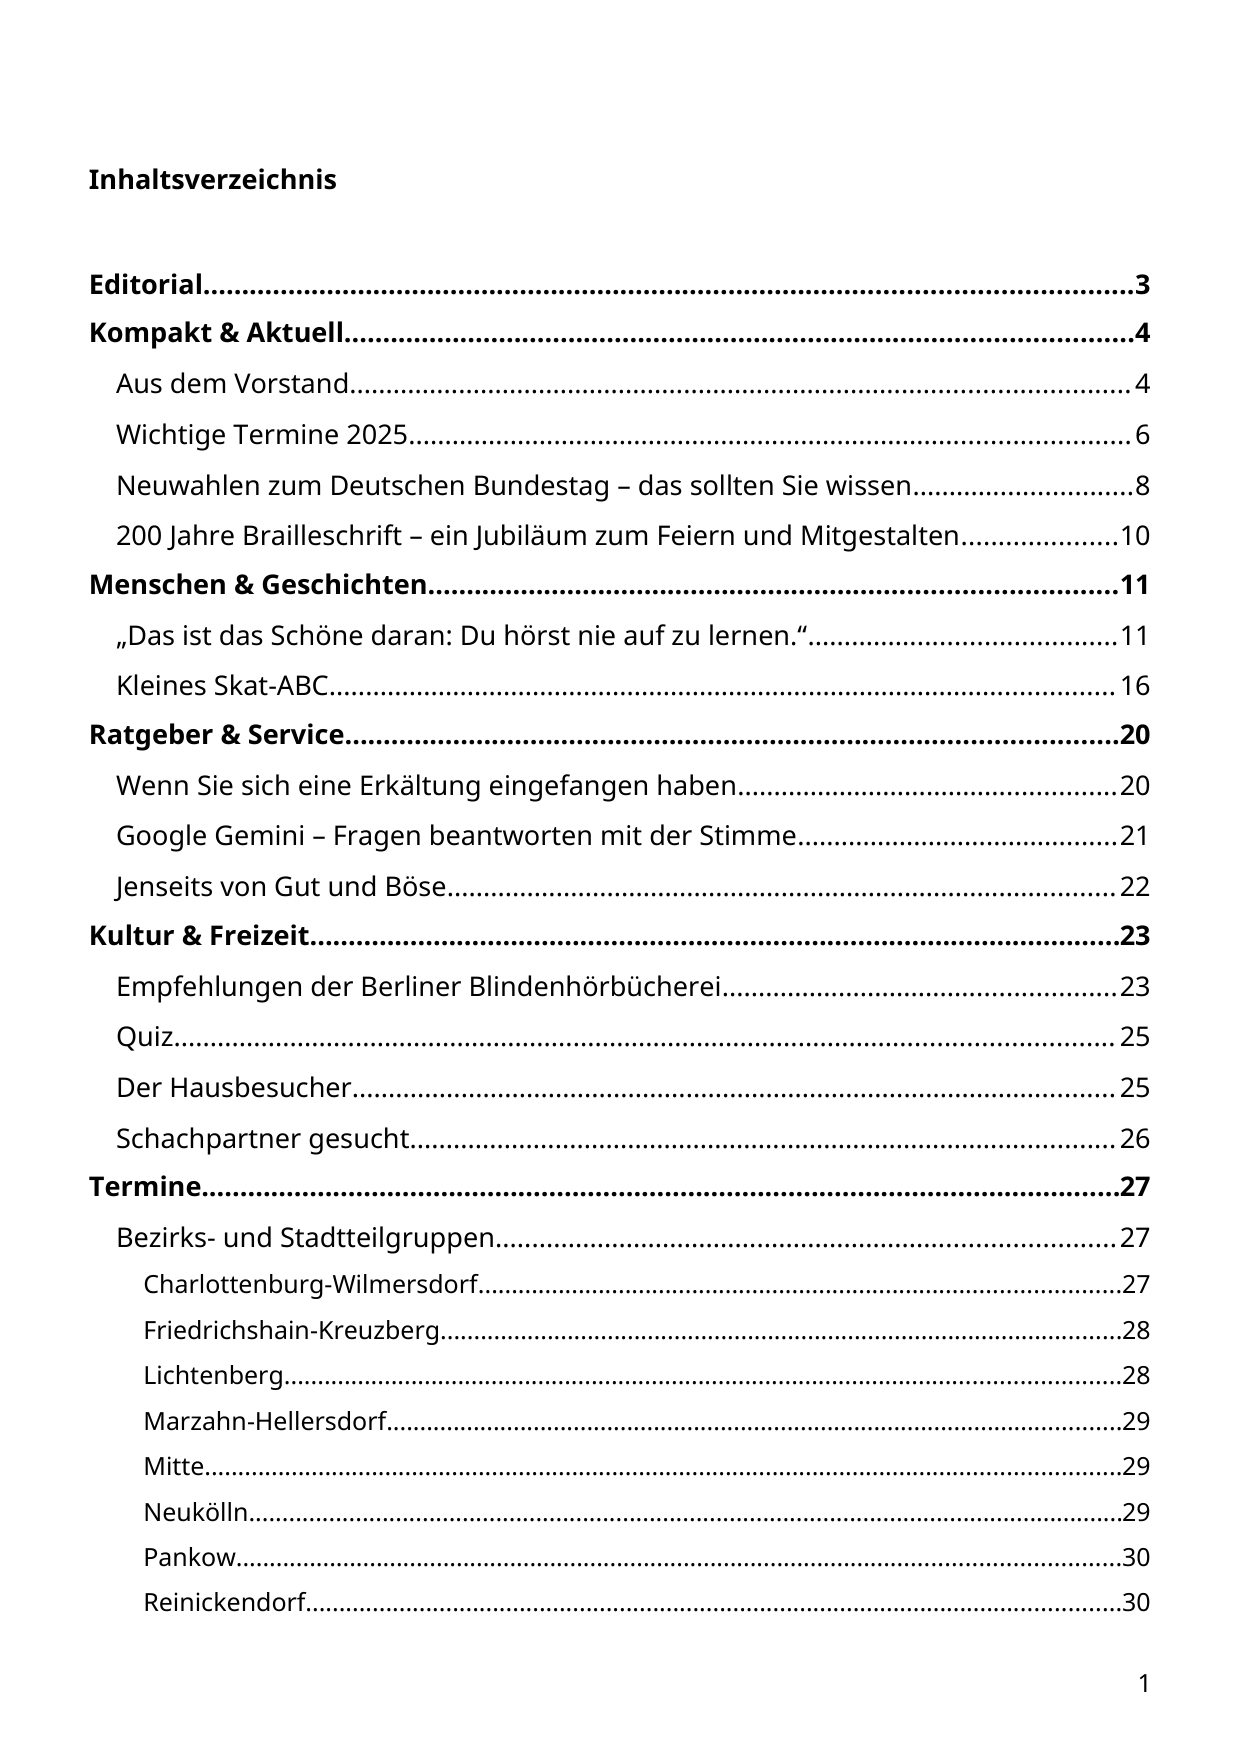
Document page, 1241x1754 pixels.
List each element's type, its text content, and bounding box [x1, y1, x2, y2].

text Neukölln 29 [143, 1494, 1152, 1528]
text Schachpartner gesucht 26 [116, 1119, 1152, 1156]
text Google Gemini – Fragen beantworten mit der Stimme 21 [116, 817, 1152, 854]
text Empfehlungen der Berliner Blindenhörbücherei 23 [116, 967, 1152, 1004]
text Kultur & Freizeit 23 [89, 916, 1152, 953]
text Der Hausbesucher 25 [116, 1068, 1152, 1105]
text Editorial 3 [89, 265, 1152, 302]
text Marzahn-Hellersdorf 29 [143, 1403, 1152, 1437]
text Lichtenberg 28 [143, 1358, 1152, 1392]
text Pankow 30 [143, 1540, 1152, 1574]
text Termine 27 [89, 1168, 1152, 1205]
text Aus dem Vorstand 4 [116, 364, 1152, 401]
text Mitte 29 [143, 1449, 1152, 1483]
text Kleines Skat-ABC 16 [116, 667, 1152, 704]
text Ratgeber & Service 20 [89, 715, 1152, 752]
text Jenseits von Gut und Böse 22 [116, 868, 1152, 904]
text Friedrichshain-Kreuzberg 28 [143, 1313, 1152, 1347]
text Wenn Sie sich eine Erkältung eingefangen haben 20 [116, 766, 1152, 803]
text 200 Jahre Brailleschrift – ein Jubiläum zum Feiern und Mitgestalten 10 [116, 517, 1152, 553]
text Quiz 25 [116, 1018, 1152, 1054]
text „Das ist das Schöne daran: Du hörst nie auf zu lernen.“ 11 [116, 616, 1152, 653]
text Reinickendorf 30 [143, 1585, 1152, 1619]
text Menschen & Geschichten 11 [89, 565, 1152, 602]
text Charlottenburg-Wilmersdorf 27 [143, 1267, 1152, 1301]
text Wichtige Termine 2025 6 [116, 415, 1152, 452]
text Bezirks- und Stadtteilgruppen 27 [116, 1218, 1152, 1255]
subtitle Inhaltsverzeichnis [89, 160, 1152, 197]
text Kompakt & Aktuell 4 [89, 314, 1152, 351]
text Neuwahlen zum Deutschen Bundestag – das sollten Sie wissen 8 [116, 466, 1152, 503]
